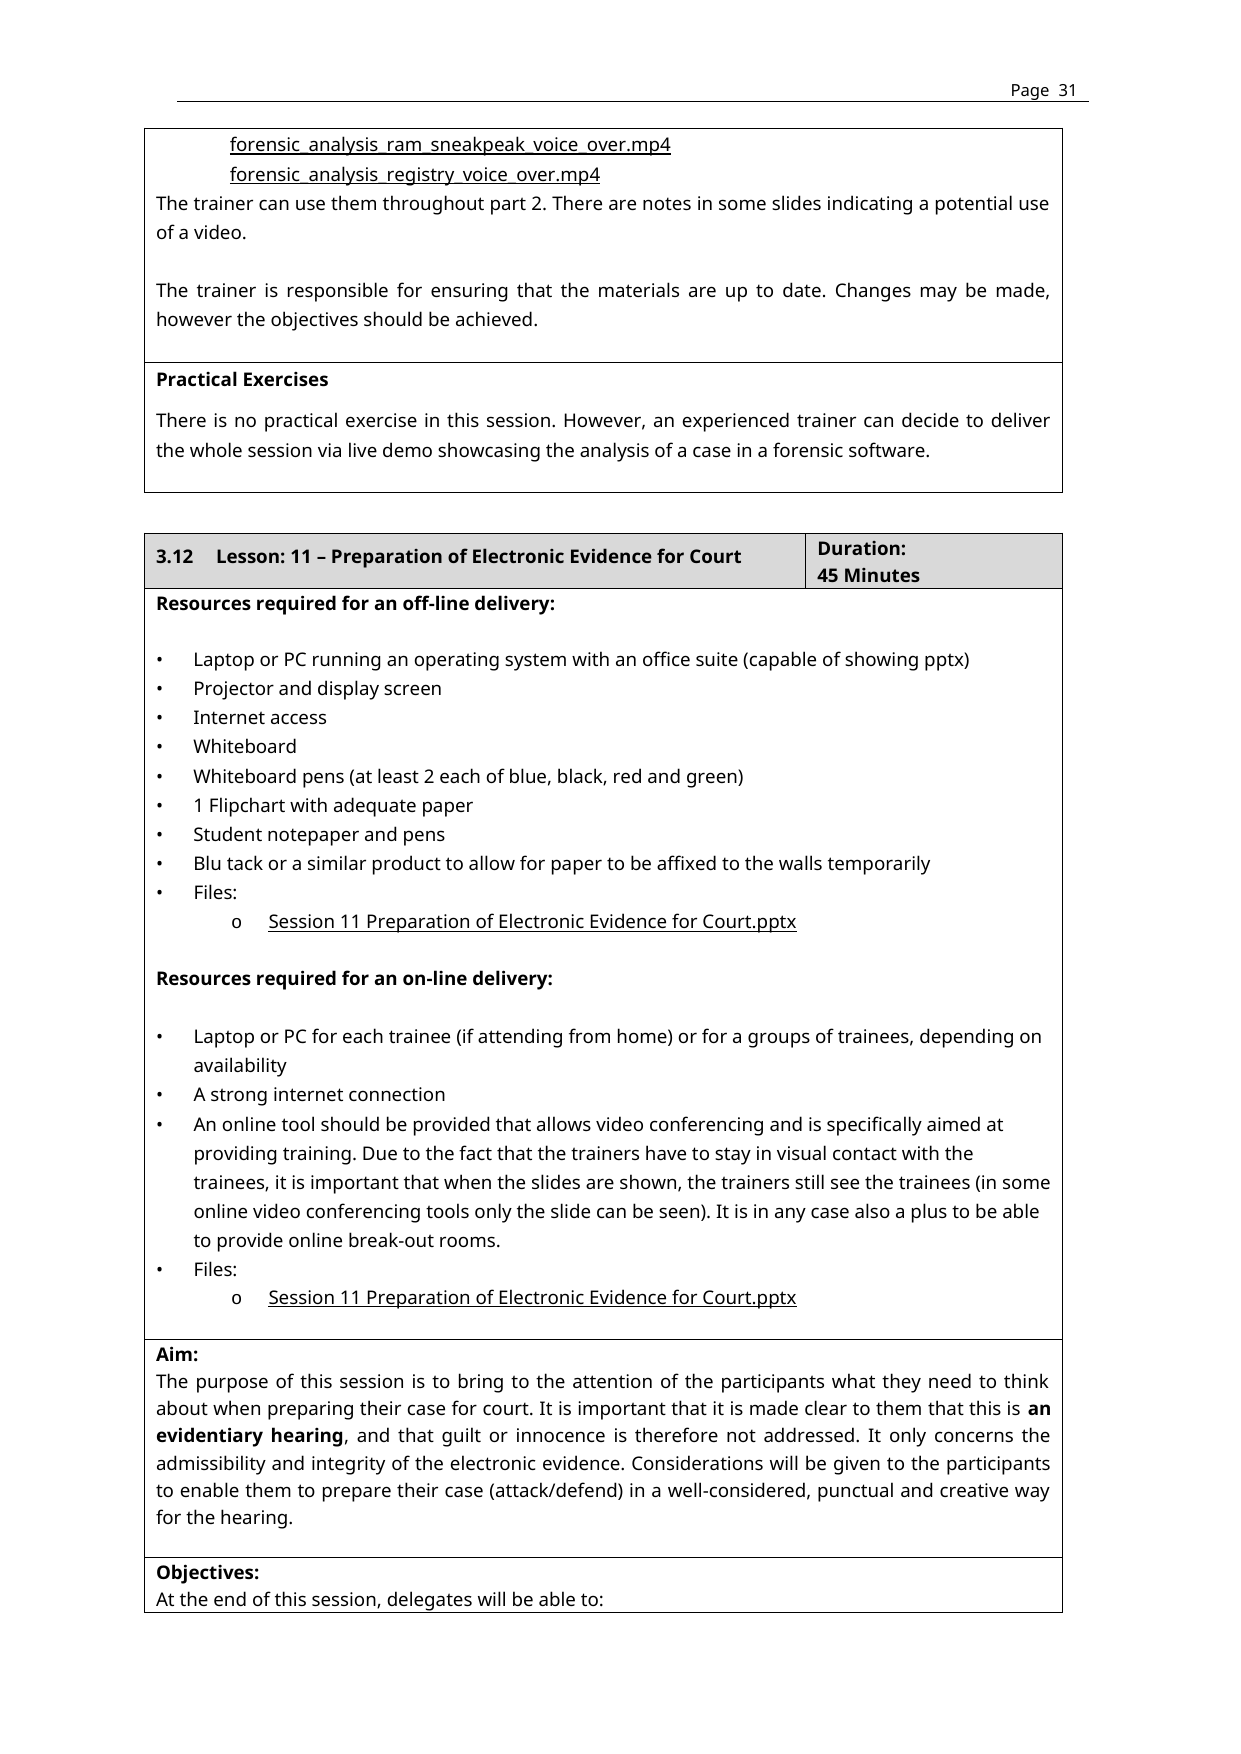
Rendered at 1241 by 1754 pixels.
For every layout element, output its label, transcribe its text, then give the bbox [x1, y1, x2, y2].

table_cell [145, 1558, 1062, 1612]
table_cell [145, 129, 1062, 362]
table_cell Aim: The purpose of this session is to bring to the attention of the participants what they need to think about when preparing their case for court. It is important that it is made clear to them that this is an evidentiary hearing, and that guilt or innocence is therefore not addressed. It only concerns the admissibility and integrity of the electronic evidence. Considerations will be given to the participants to enable them to prepare their case (attack/defend) in a well-considered, punctual and creative way for the hearing. [145, 1340, 1062, 1557]
table_header Lesson: 11 – Preparation of Electronic Evidence for Court [145, 534, 805, 588]
table_cell Resources required for an off-line delivery: Laptop or PC running an operating system with an office suite (capable of showing pptx) Projector and display screen Internet access Whiteboard Whiteboard pens (at least 2 each of blue, black, red and green) 1 Flipchart with adequate paper Student notepaper and pens Blu tack or a similar product to allow for paper to be affixed to the walls temporarily Files: Session 11 Preparation of Electronic Evidence for Court.pptx Resources required for an on-line delivery: Laptop or PC for each trainee (if attending from home) or for a groups of trainees, depending on availability A strong internet connection An online tool should be provided that allows video conferencing and is specifically aimed at providing training. Due to the fact that the trainers have to stay in visual contact with the trainees, it is important that when the slides are shown, the trainers still see the trainees (in some online video conferencing tools only the slide can be seen). It is in any case also a plus to be able to provide online break-out rooms. Files: Session 11 Preparation of Electronic Evidence for Court.pptx [145, 589, 1062, 1339]
table_header Duration: 45 Minutes [806, 534, 1062, 588]
table_cell Practical Exercises There is no practical exercise in this session. However, an experienced trainer can decide to deliver the whole session via live demo showcasing the analysis of a case in a forensic software. [145, 363, 1062, 492]
